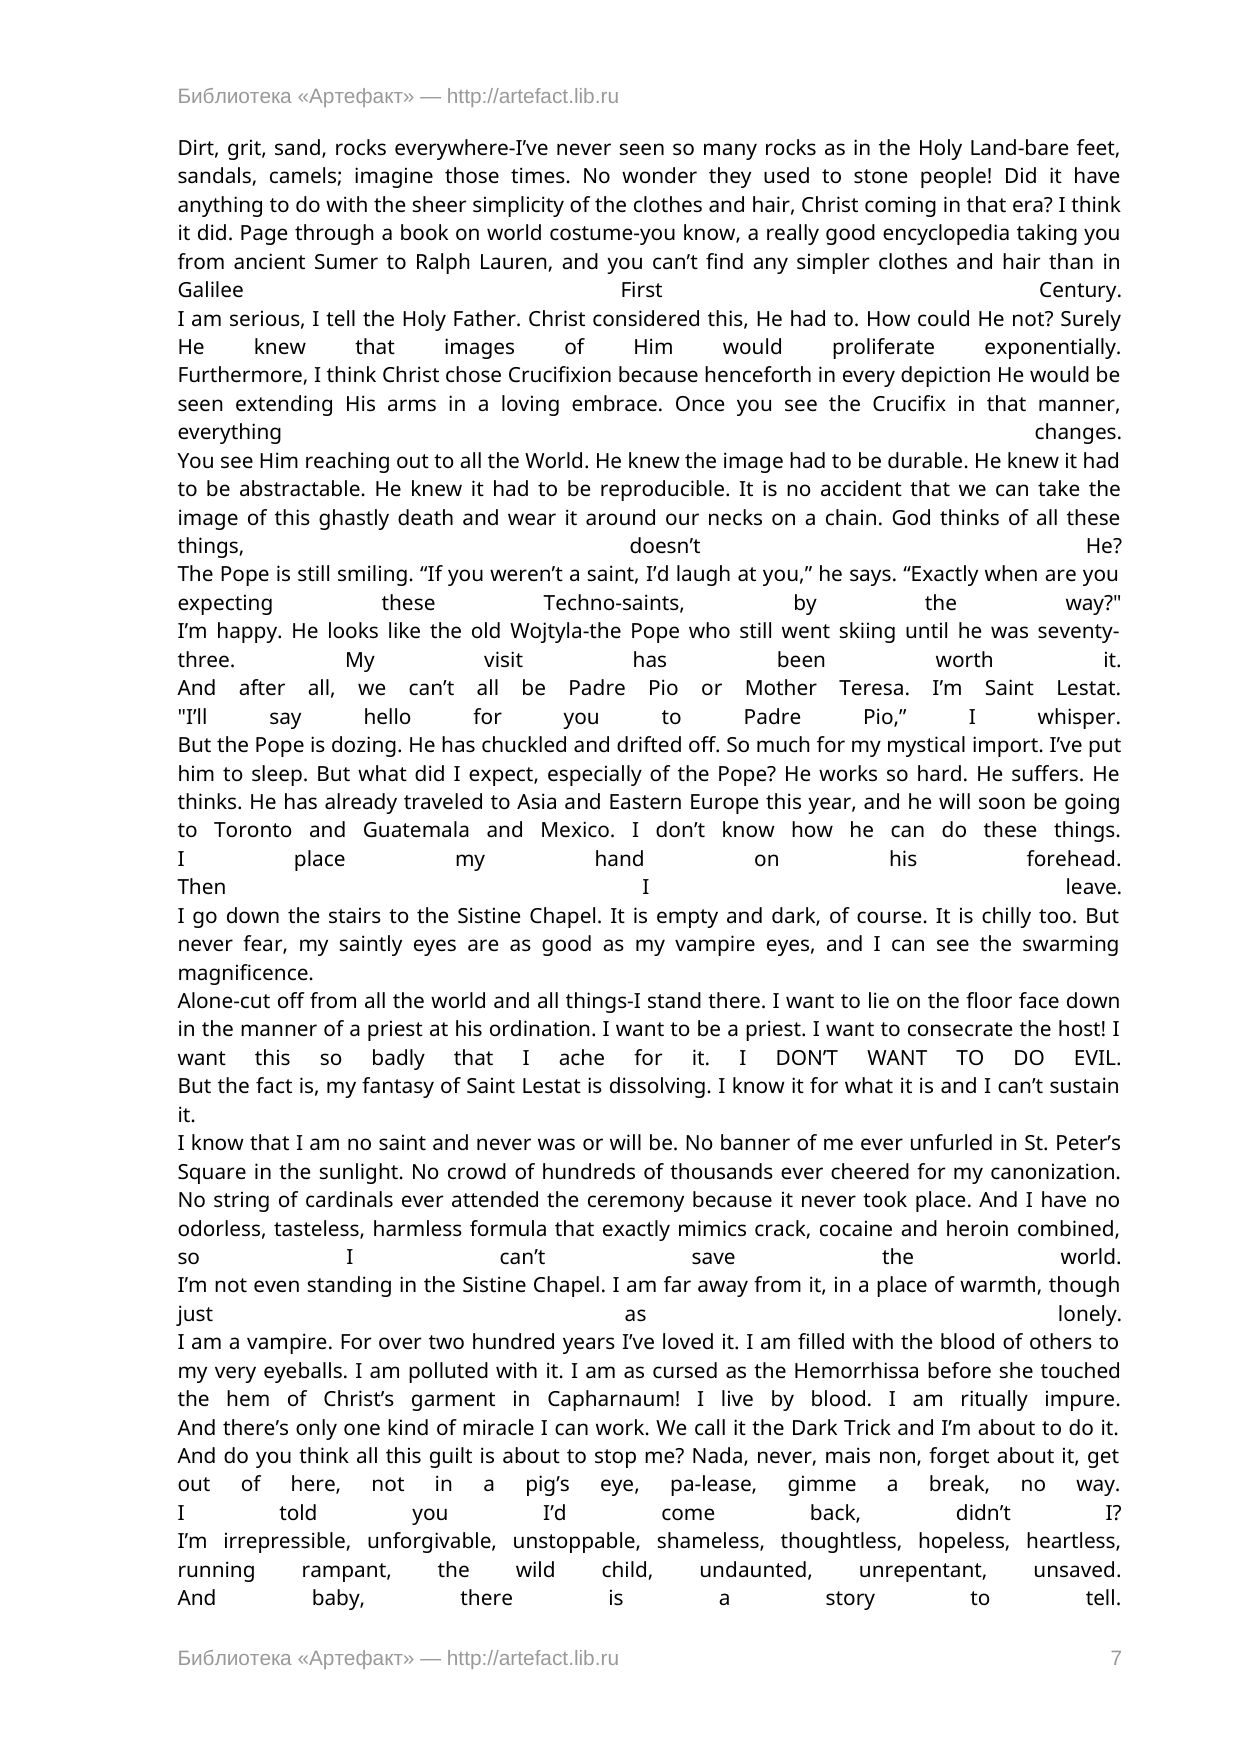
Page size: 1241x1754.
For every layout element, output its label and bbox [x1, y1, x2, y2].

text [177, 133, 1122, 1612]
